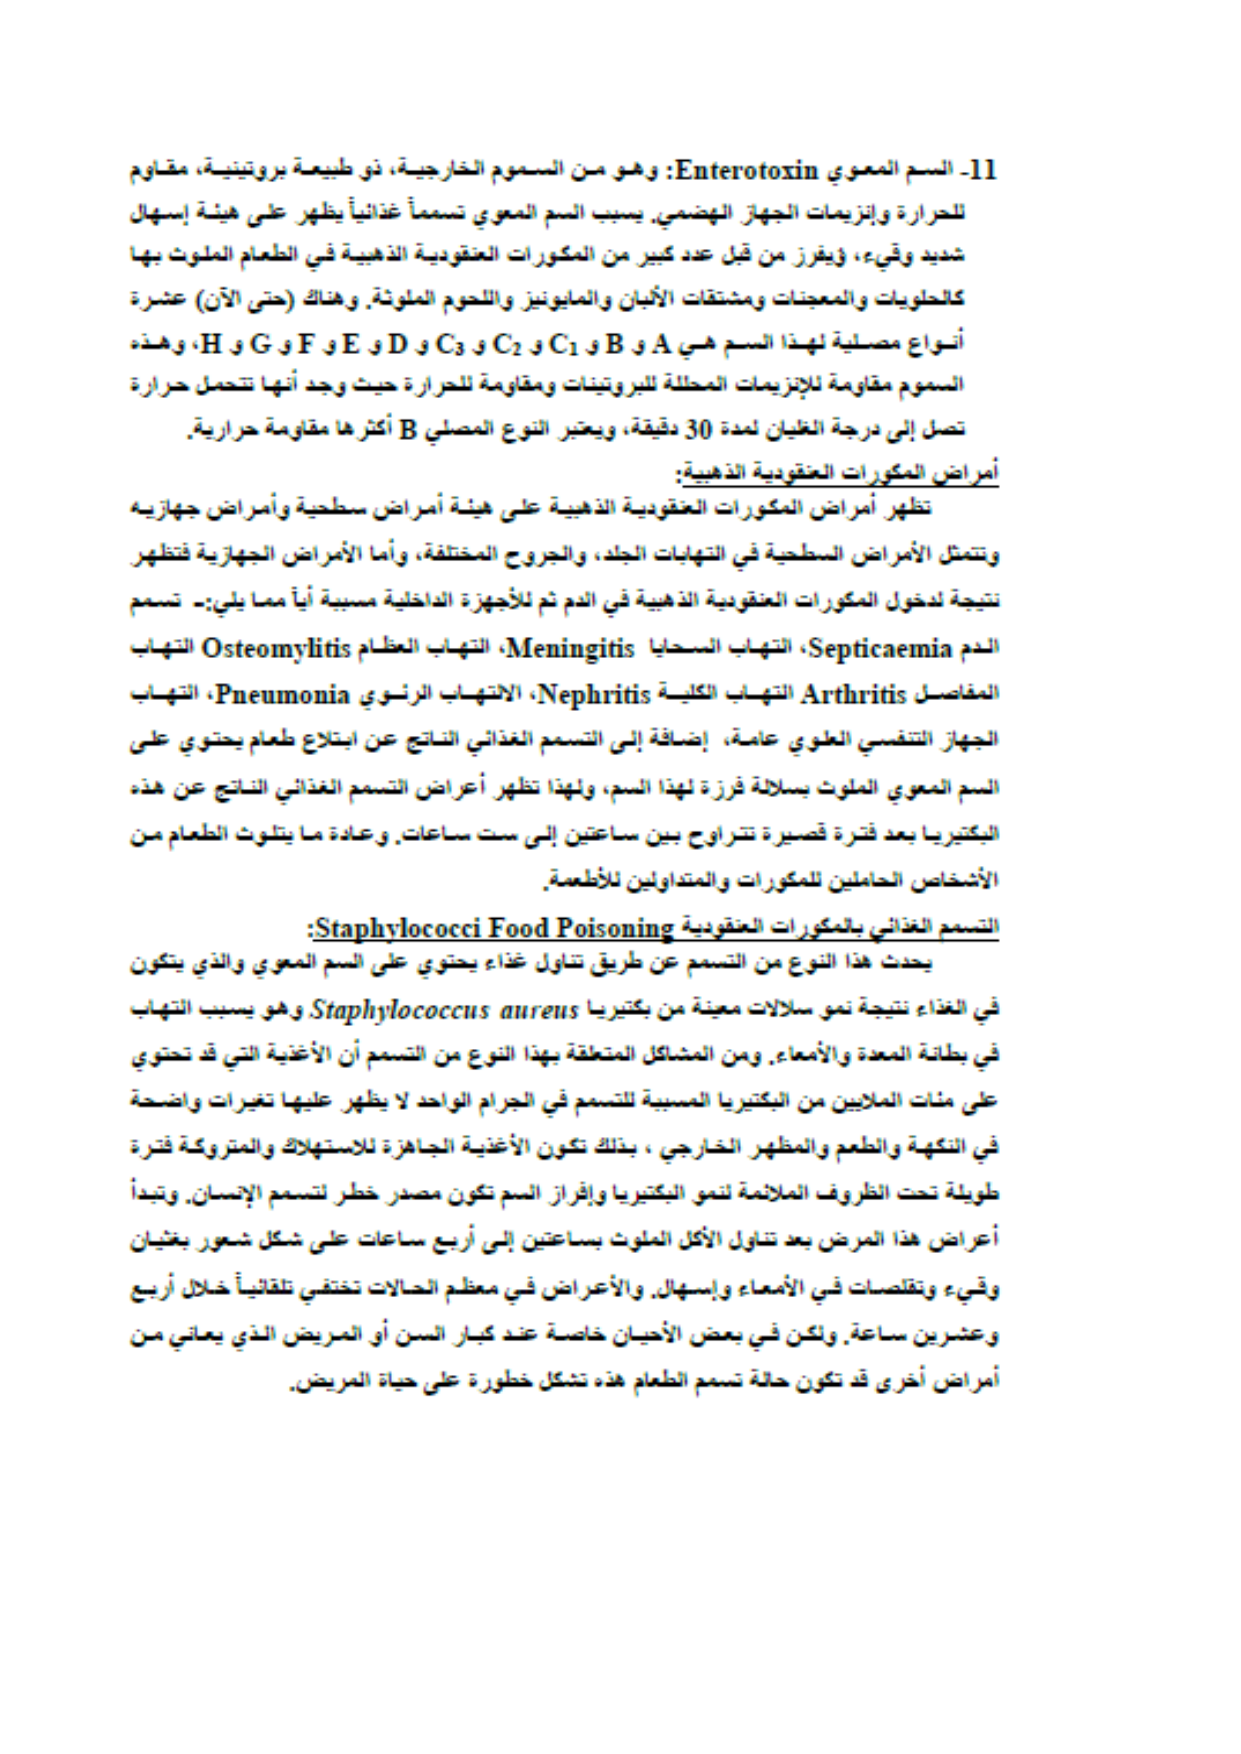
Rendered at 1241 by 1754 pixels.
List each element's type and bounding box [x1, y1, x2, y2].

picture [43, 150, 1053, 1427]
